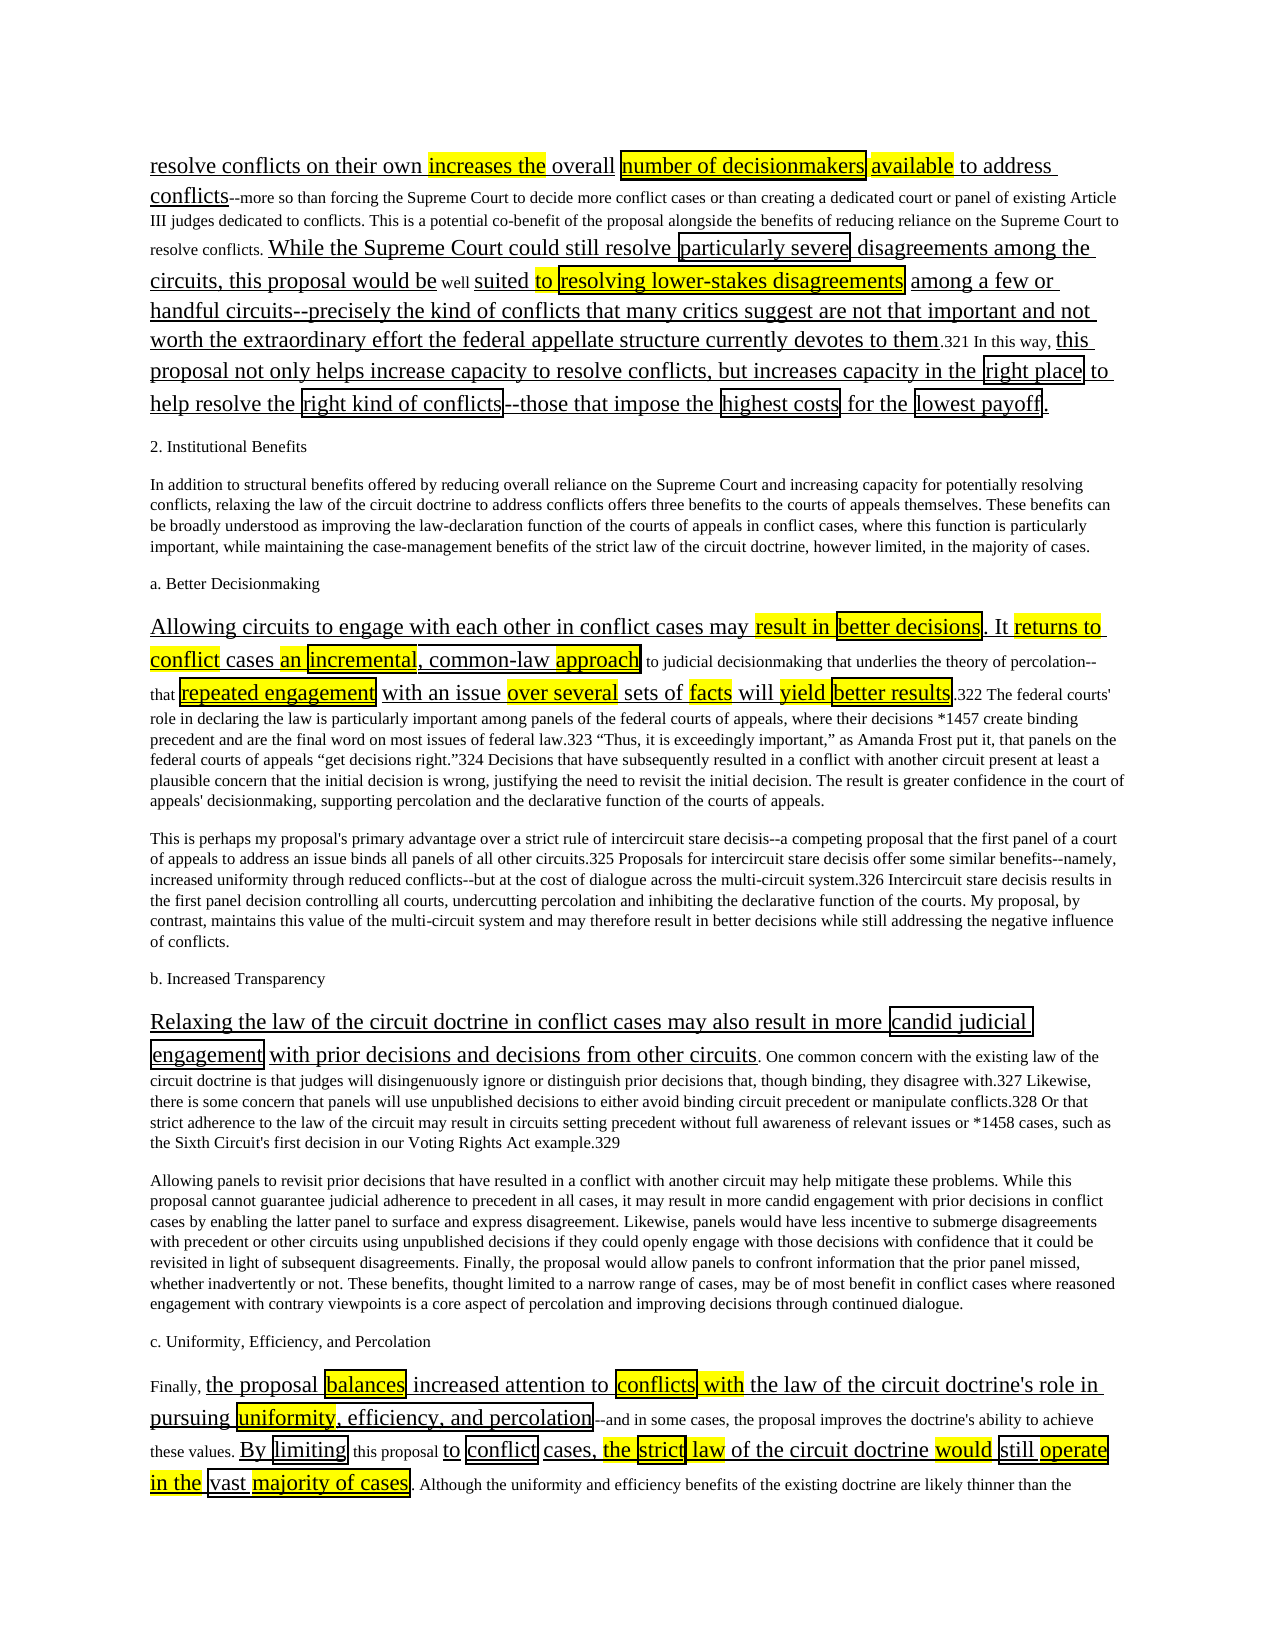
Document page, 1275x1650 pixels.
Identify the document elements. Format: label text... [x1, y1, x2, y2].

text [150, 1369, 1125, 1498]
text In addition to structural benefits offered by reducing overall reliance on the Supreme Court and increasing capacity for potentially resolving conflicts, relaxing the law of the circuit doctrine to address conflicts offers three benefits to the courts of appeals themselves. These benefits can be broadly understood as improving the law-declaration function of the courts of appeals in conflict cases, where this function is particularly important, while maintaining the case-management benefits of the strict law of the circuit doctrine, however limited, in the majority of cases. [150, 474, 1125, 556]
text This is perhaps my proposal's primary advantage over a strict rule of intercircuit stare decisis--a competing proposal that the first panel of a court of appeals to address an issue binds all panels of all other circuits.325 Proposals for intercircuit stare decisis offer some similar benefits--namely, increased uniformity through reduced conflicts--but at the cost of dialogue across the multi-circuit system.326 Intercircuit stare decisis results in the first panel decision controlling all courts, undercutting percolation and inhibiting the declarative function of the courts. My proposal, by contrast, maintains this value of the multi-circuit system and may therefore result in better decisions while still addressing the negative influence of conflicts. [150, 828, 1125, 951]
text Relaxing the law of the circuit doctrine in conflict cases may also result in more candid judicial engagement with prior decisions and decisions from other circuits. One common concern with the existing law of the circuit doctrine is that judges will disingenuously ignore or distinguish prior decisions that, though binding, they disagree with.327 Likewise, there is some concern that panels will use unpublished decisions to either avoid binding circuit precedent or manipulate conflicts.328 Or that strict adherence to the law of the circuit may result in circuits setting precedent without full awareness of relevant issues or *1458 cases, such as the Sixth Circuit's first decision in our Voting Rights Act example.329 [150, 1006, 1125, 1152]
text Allowing circuits to engage with each other in conflict cases may result in better decisions. It returns to conflict cases an incremental, common-law approach to judicial decisionmaking that underlies the theory of percolation-- that repeated engagement with an issue over several sets of facts will yield better results.322 The federal courts' role in declaring the law is particularly important among panels of the federal courts of appeals, where their decisions *1457 create binding precedent and are the final word on most issues of federal law.323 “Thus, it is exceedingly important,” as Amanda Frost put it, that panels on the federal courts of appeals “get decisions right.”324 Decisions that have subsequently resulted in a conflict with another circuit present at least a plausible concern that the initial decision is wrong, justifying the need to revisit the initial decision. The result is greater confidence in the court of appeals' decisionmaking, supporting percolation and the declarative function of the courts of appeals. [150, 611, 1125, 810]
text 2. Institutional Benefits [150, 437, 1125, 456]
text b. Increased Transparency [150, 969, 1125, 988]
text a. Better Decisionmaking [150, 574, 1125, 593]
text Allowing panels to revisit prior decisions that have resulted in a conflict with another circuit may help mitigate these problems. While this proposal cannot guarantee judicial adherence to precedent in all cases, it may result in more candid engagement with prior decisions in conflict cases by enabling the latter panel to surface and express disagreement. Likewise, panels would have less incentive to submerge disagreements with precedent or other circuits using unpublished decisions if they could openly engage with those decisions with confidence that it could be revisited in light of subsequent disagreements. Finally, the proposal would allow panels to confront information that the prior panel missed, whether inadvertently or not. These benefits, thought limited to a narrow range of cases, may be of most benefit in conflict cases where reasoned engagement with contrary viewpoints is a core aspect of percolation and improving decisions through continued dialogue. [150, 1170, 1125, 1313]
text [150, 150, 1125, 418]
text c. Uniformity, Efficiency, and Percolation [150, 1331, 1125, 1351]
